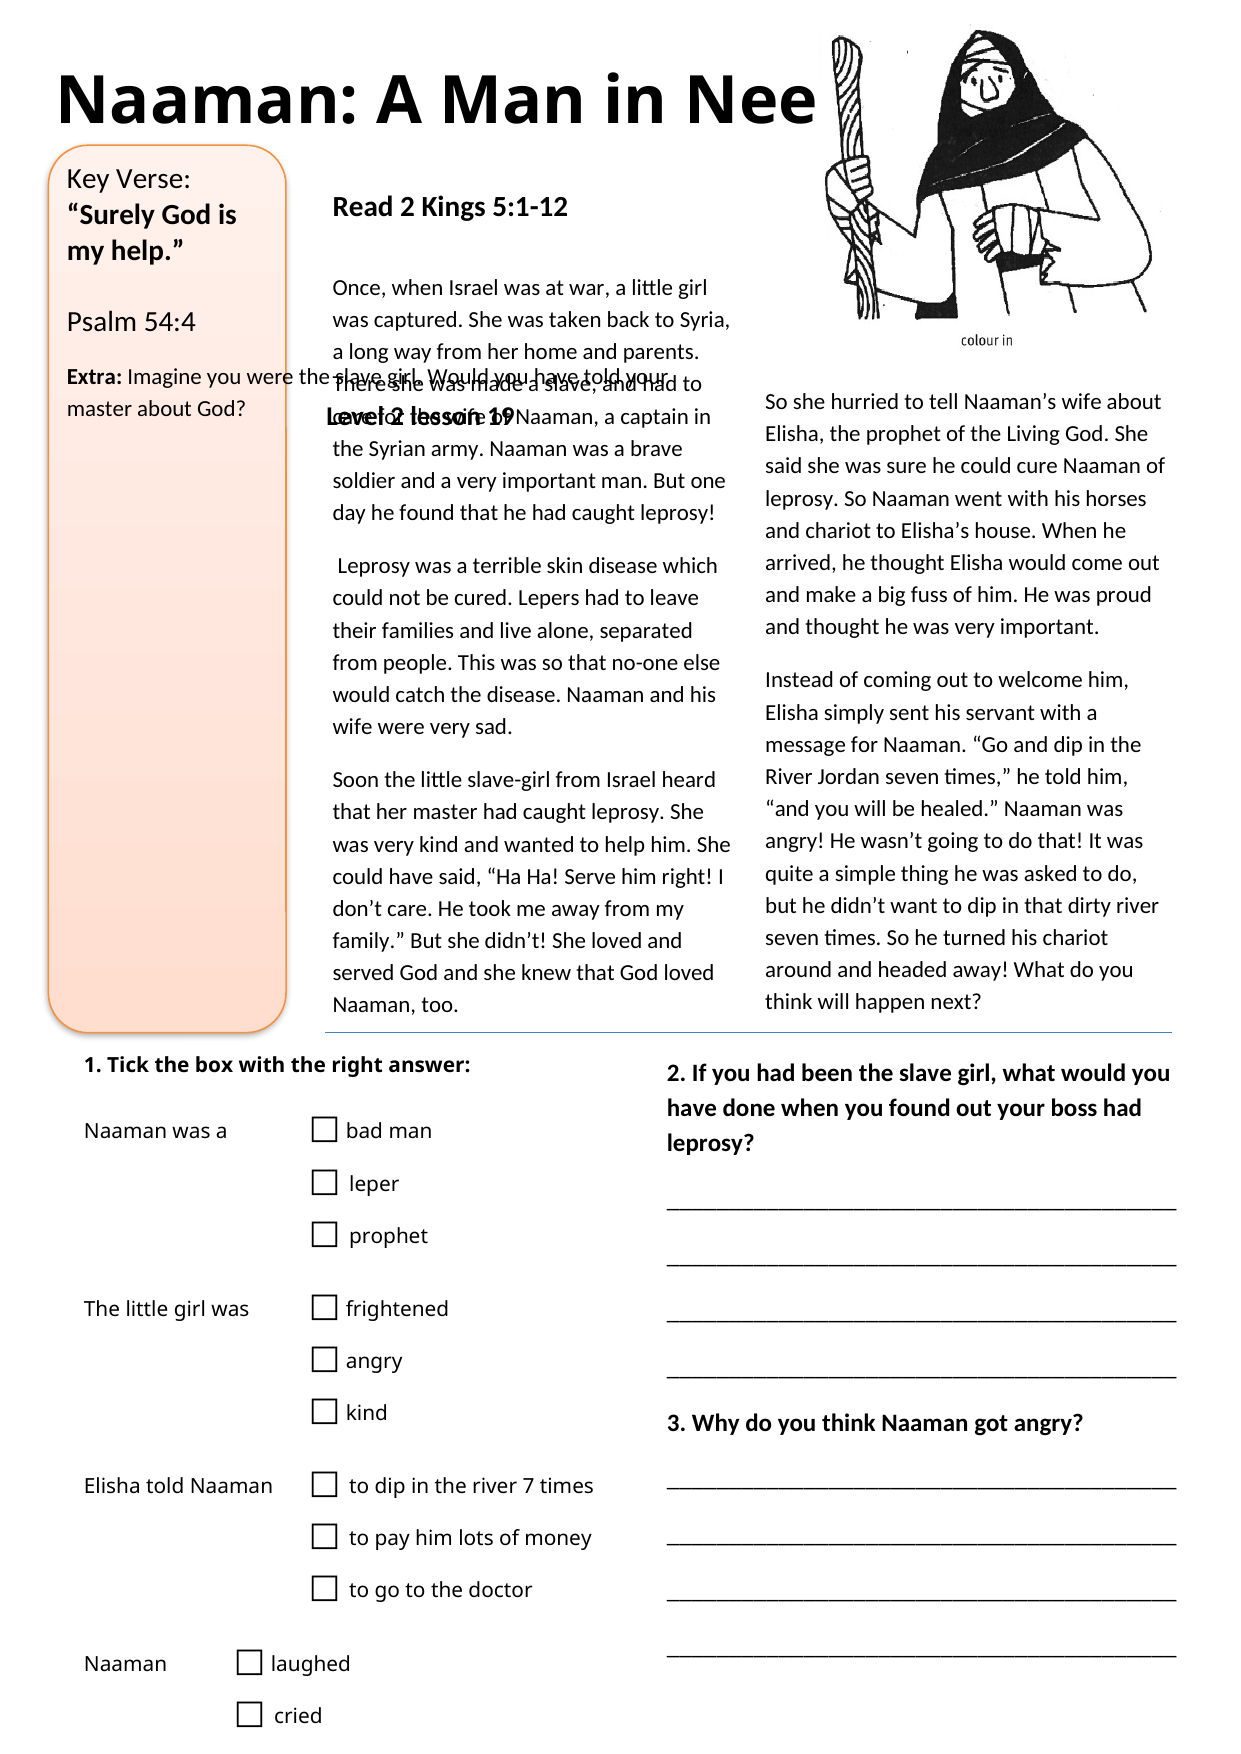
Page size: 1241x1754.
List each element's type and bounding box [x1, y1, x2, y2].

picture [818, 15, 1163, 358]
